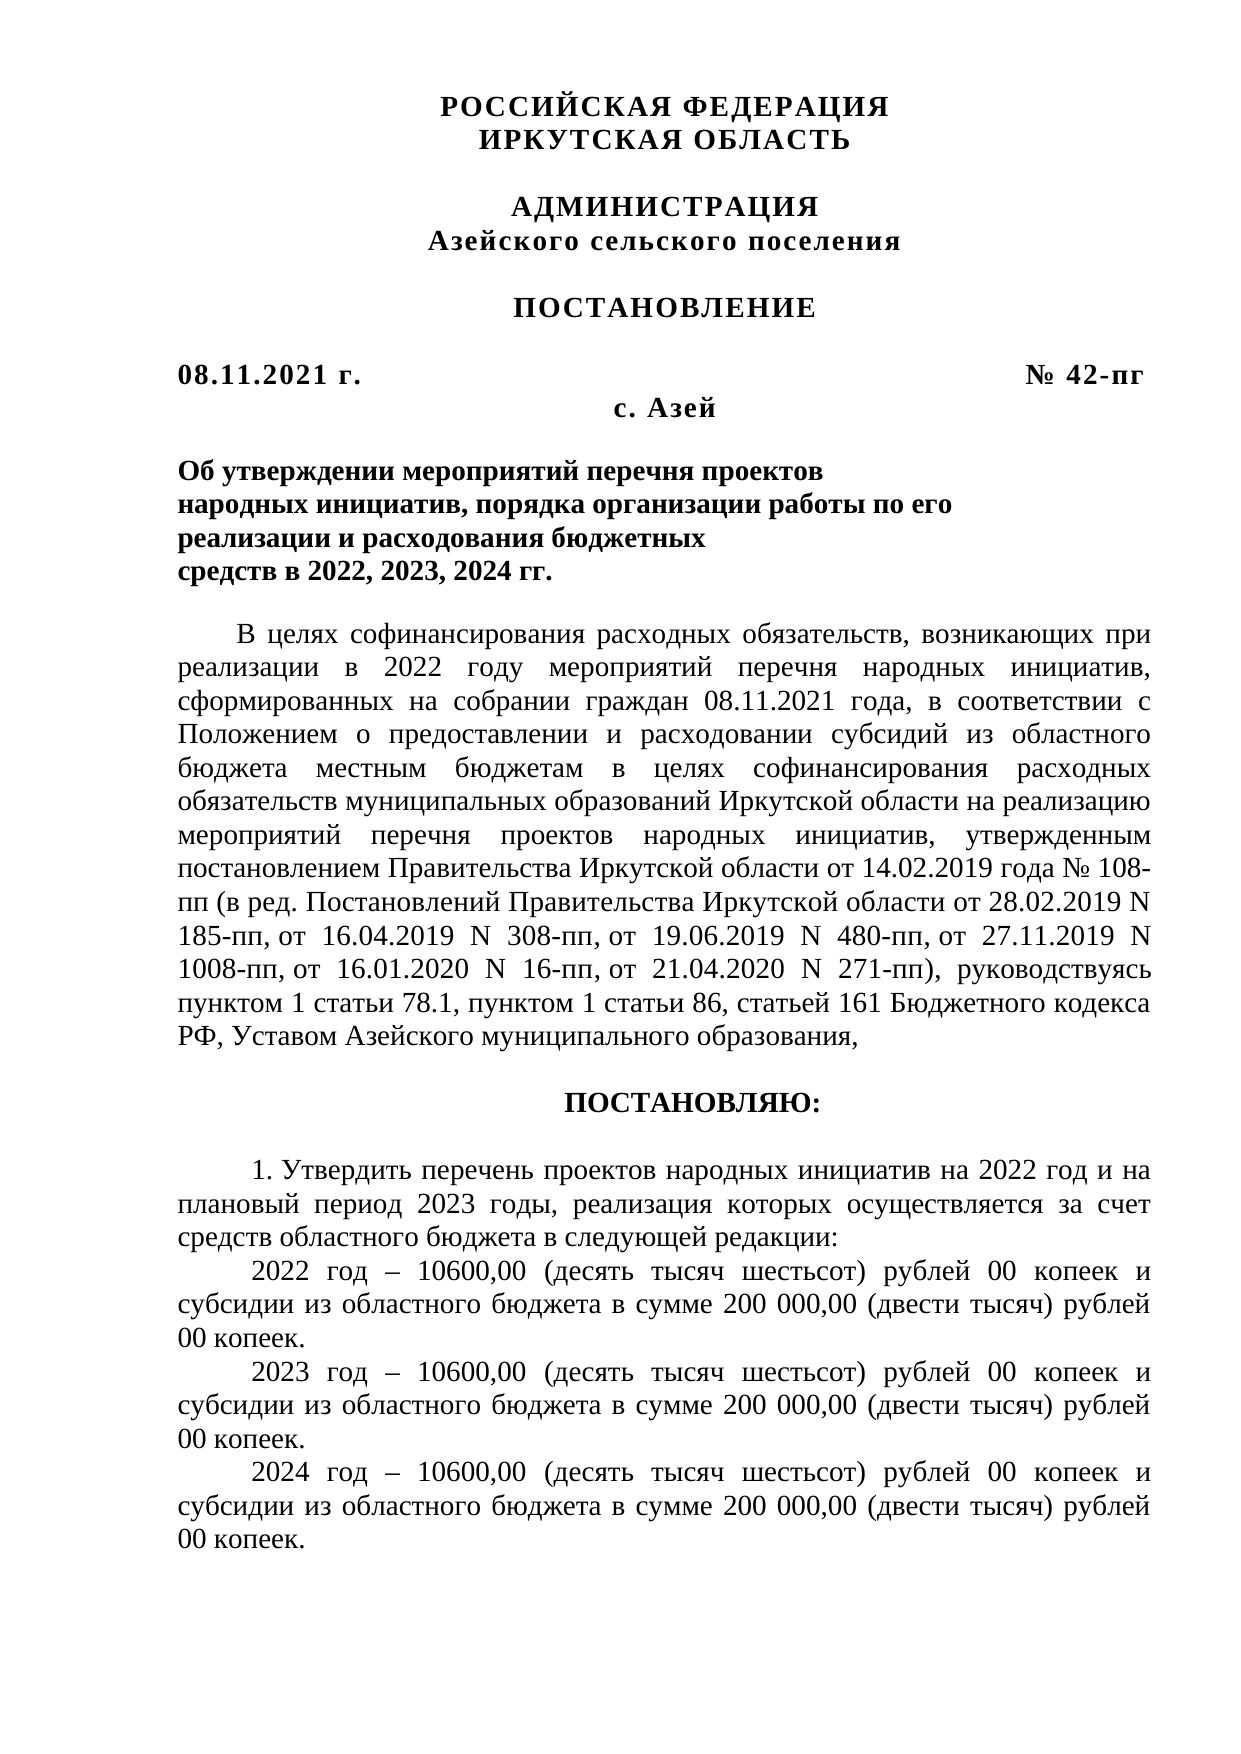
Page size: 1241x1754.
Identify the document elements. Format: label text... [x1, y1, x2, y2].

text В целях софинансирования расходных обязательств, возникающих при реализации в 2022 году мероприятий перечня народных инициатив, сформированных на собрании граждан 08.11.2021 года, в соответствии с Положением о предоставлении и расходовании субсидий из областного бюджета местным бюджетам в целях софинансирования расходных обязательств муниципальных образований Иркутской области на реализацию мероприятий перечня проектов народных инициатив, утвержденным постановлением Правительства Иркутской области от 14.02.2019 года № 108-пп (в ред. Постановлений Правительства Иркутской области от 28.02.2019 N 185-пп, от 16.04.2019 N 308-пп, от 19.06.2019 N 480-пп, от 27.11.2019 N 1008-пп, от 16.01.2020 N 16-пп, от 21.04.2020 N 271-пп), руководствуясь пунктом 1 статьи 78.1, пунктом 1 статьи 86, статьей 161 Бюджетного кодекса РФ, Уставом Азейского муниципального образования, [177, 951, 1152, 1052]
text АДМИНИСТРАЦИЯ [177, 189, 1152, 223]
title ИРКУТСКАЯ ОБЛАСТЬ [177, 122, 1152, 156]
text средств в 2022, 2023, 2024 гг. [177, 553, 1152, 587]
list 2022 год – 10600,00 (десять тысяч шестьсот) рублей 00 копеек и субсидии из областного бюджета в сумме 200 000,00 (двести тысяч) рублей 00 копеек. [177, 1253, 1152, 1354]
text народных инициатив, порядка организации работы по его [177, 486, 1152, 520]
list 2024 год – 10600,00 (десять тысяч шестьсот) рублей 00 копеек и субсидии из областного бюджета в сумме 200 000,00 (двести тысяч) рублей 00 копеек. [177, 1454, 1152, 1555]
title РОССИЙСКАЯ ФЕДЕРАЦИЯ [177, 89, 1152, 122]
text реализации и расходования бюджетных [177, 520, 1152, 553]
list 2023 год – 10600,00 (десять тысяч шестьсот) рублей 00 копеек и субсидии из областного бюджета в сумме 200 000,00 (двести тысяч) рублей 00 копеек. [177, 1354, 1152, 1454]
title 08.11.2021 г. № 42-пг [177, 357, 1152, 391]
text В целях софинансирования расходных обязательств, возникающих при реализации в 2022 году мероприятий перечня народных инициатив, сформированных на собрании граждан 08.11.2021 года, в соответствии с Положением о предоставлении и расходовании субсидий из областного бюджета местным бюджетам в целях софинансирования расходных обязательств муниципальных образований Иркутской области на реализацию мероприятий перечня проектов народных инициатив, утвержденным постановлением Правительства Иркутской области от 14.02.2019 года № 108-пп (в ред. Постановлений Правительства Иркутской области от 28.02.2019 N 185-пп, от 16.04.2019 N 308-пп, от 19.06.2019 N 480-пп, от 27.11.2019 N 1008-пп, от 16.01.2020 N 16-пп, от 21.04.2020 N 271-пп), руководствуясь пунктом 1 статьи 78.1, пунктом 1 статьи 86, статьей 161 Бюджетного кодекса РФ, Уставом Азейского муниципального образования, [177, 616, 1152, 918]
list Утвердить перечень проектов народных инициатив на 2022 год и на плановый период 2023 годы, реализация которых осуществляется за счет средств областного бюджета в следующей редакции: [177, 1152, 1152, 1253]
text Об утверждении мероприятий перечня проектов [177, 453, 1152, 486]
title Азейского сельского поселения [177, 223, 1152, 256]
text ПОСТАНОВЛЯЮ: [177, 1085, 1152, 1119]
title ПОСТАНОВЛЕНИЕ [177, 290, 1152, 323]
title с. Азей [177, 391, 1152, 424]
